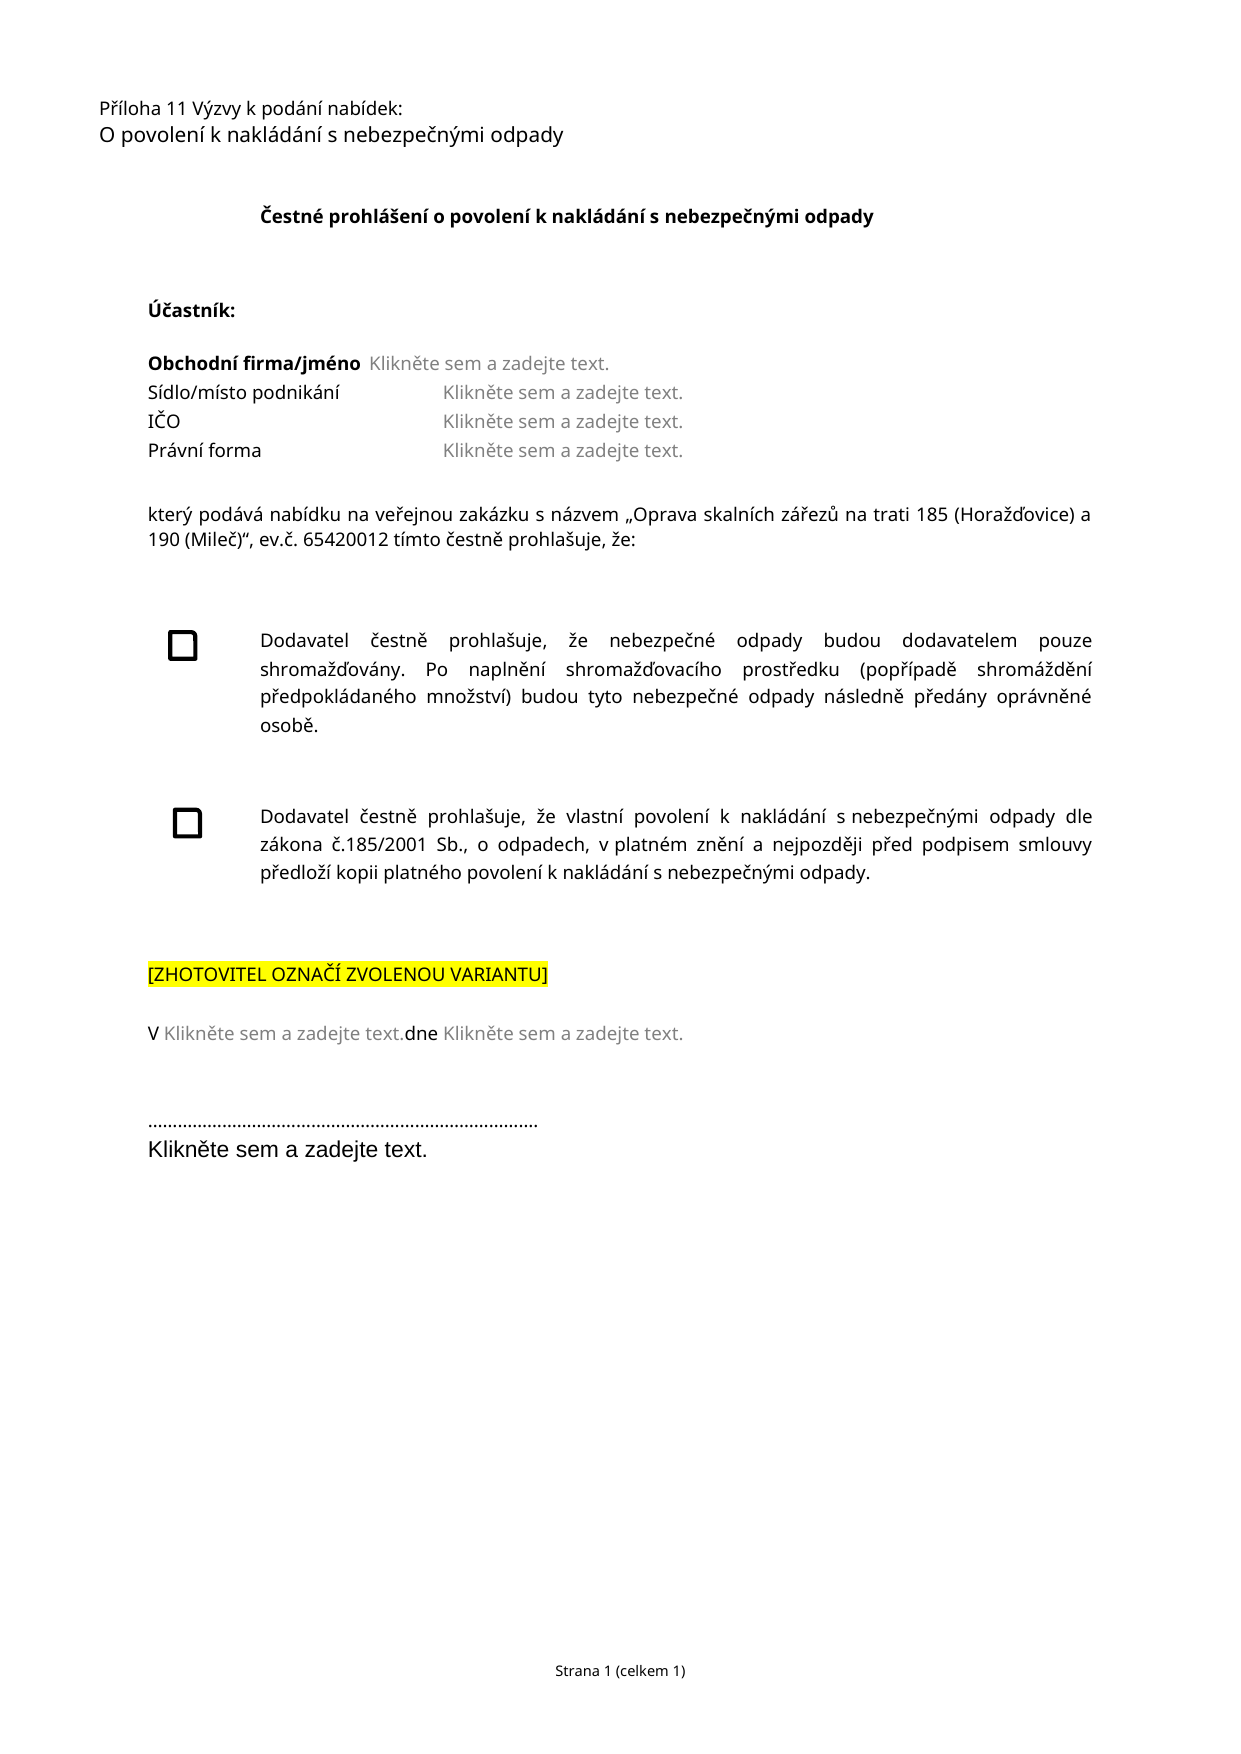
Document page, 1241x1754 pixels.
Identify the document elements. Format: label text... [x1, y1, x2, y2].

text Obchodní firma/jméno [148, 347, 1093, 376]
list Dodavatel čestně prohlašuje, že nebezpečné odpady budou dodavatelem pouze shromažďovány. Po naplnění shromažďovacího prostředku (popřípadě shromáždění předpokládaného množství) budou tyto nebezpečné odpady následně předány oprávněné osobě. [260, 628, 1093, 737]
text IČO [148, 405, 1093, 434]
text Sídlo/místo podnikání [148, 376, 1093, 405]
text V dne [148, 1016, 1092, 1045]
title Účastník: [148, 297, 1093, 322]
list Dodavatel čestně prohlašuje, že vlastní povolení k nakládání s nebezpečnými odpady dle zákona č.185/2001 Sb., o odpadech, v platném znění a nejpozději před podpisem smlouvy předloží kopii platného povolení k nakládání s nebezpečnými odpady. [260, 803, 1093, 884]
text Právní forma [148, 434, 1093, 463]
list Čestné prohlášení o povolení k nakládání s nebezpečnými odpady [260, 203, 1093, 229]
text [ZHOTOVITEL OZNAČÍ ZVOLENOU VARIANTU] [148, 958, 1092, 987]
text ……………………………………………………………………. [148, 1104, 1092, 1133]
text který podává nabídku na veřejnou zakázku s názvem „Oprava skalních zářezů na trati 185 (Horažďovice) a 190 (Mileč)“, ev.č. 65420012 tímto čestně prohlašuje, že: [148, 501, 1093, 552]
